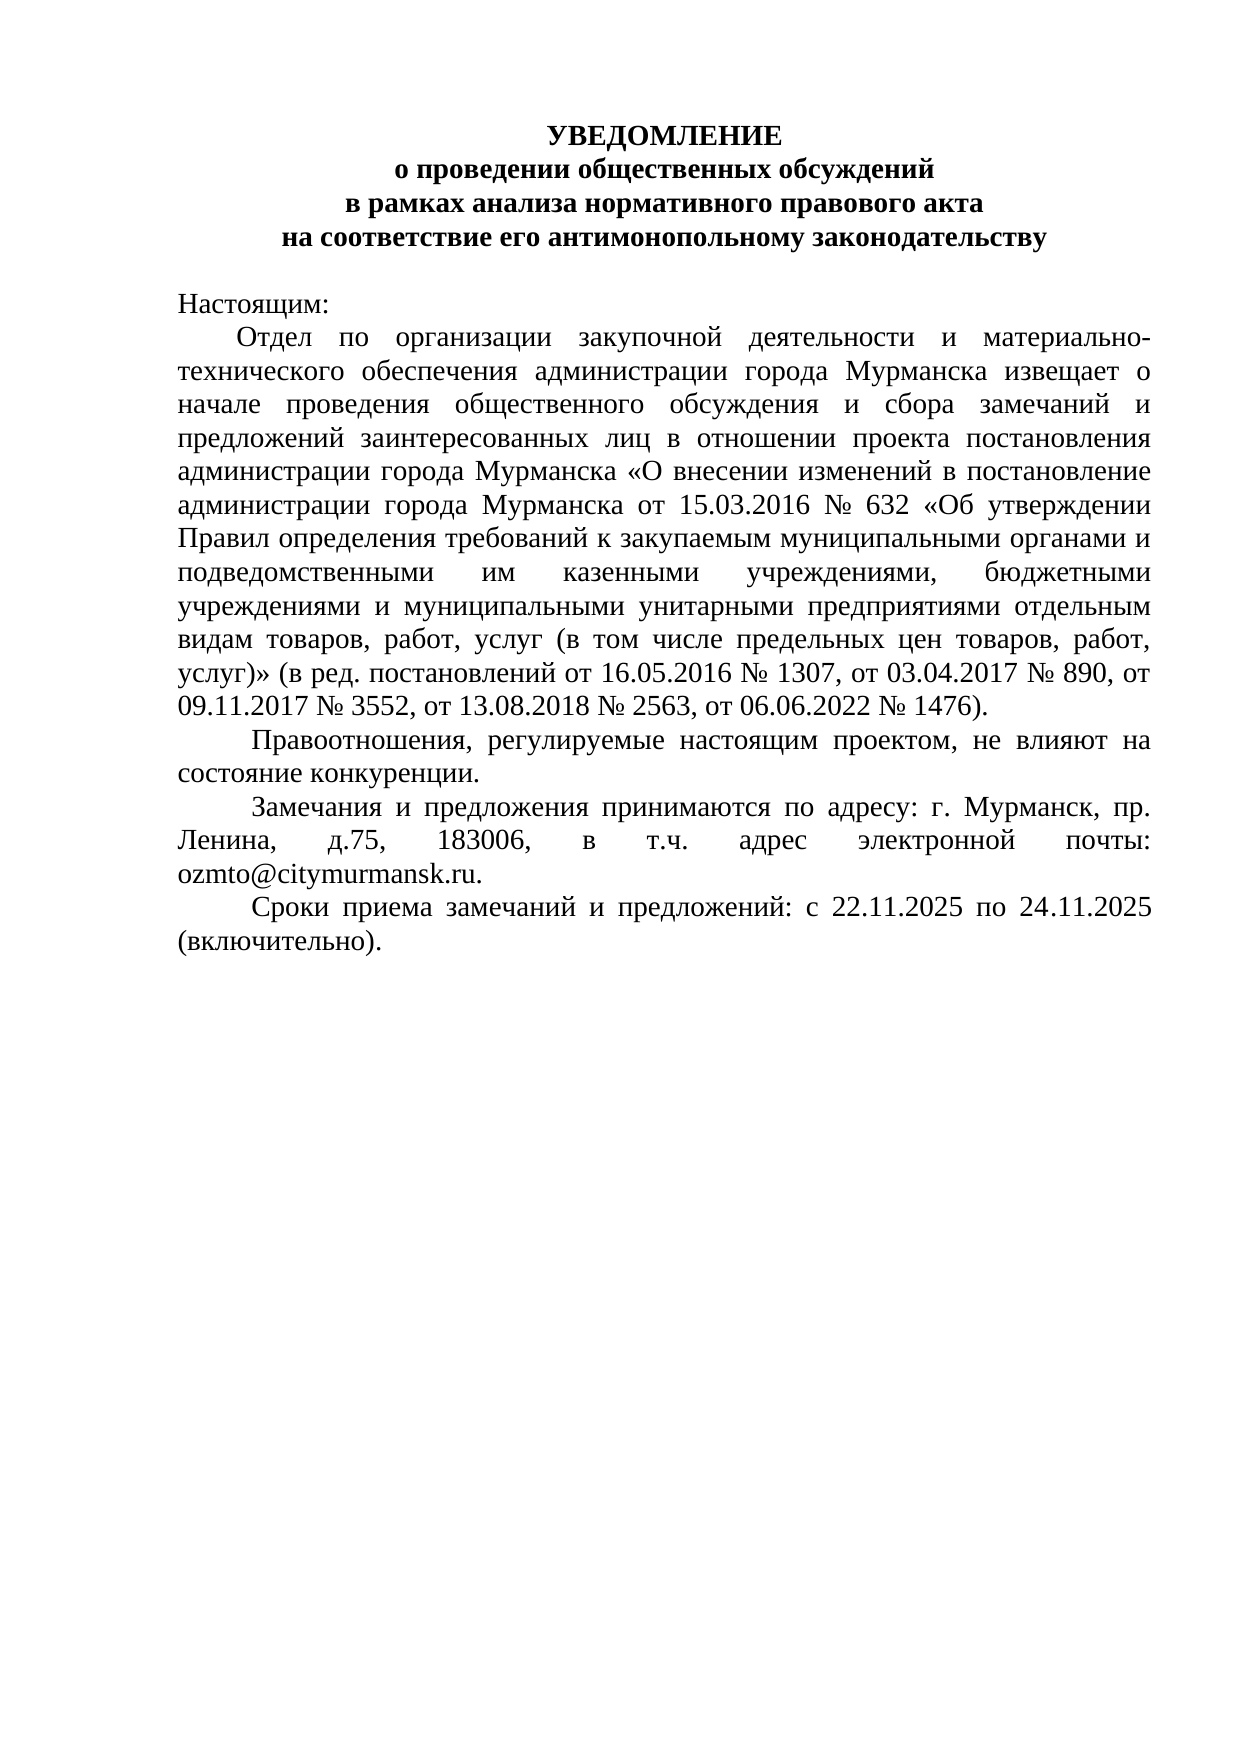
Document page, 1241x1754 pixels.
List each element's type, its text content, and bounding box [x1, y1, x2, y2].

text о проведении общественных обсуждений [177, 152, 1152, 185]
text на соответствие его антимонопольному законодательству [177, 219, 1152, 252]
text в рамках анализа нормативного правового акта [177, 185, 1152, 219]
text Настоящим: [177, 286, 1152, 319]
text Отдел по организации закупочной деятельности и материально-технического обеспечения администрации города Мурманска извещает о начале проведения общественного обсуждения и сбора замечаний и предложений заинтересованных лиц в отношении проекта постановления администрации города Мурманска «О внесении изменений в постановление администрации города Мурманска от 15.03.2016 № 632 «Об утверждении Правил определения требований к закупаемым муниципальными органами и подведомственными им казенными учреждениями, бюджетными учреждениями и муниципальными унитарными предприятиями отдельным видам товаров, работ, услуг (в том числе предельных цен товаров, работ, услуг)» (в ред. постановлений от 16.05.2016 № 1307, от 03.04.2017 № 890, от 09.11.2017 № 3552, от 13.08.2018 № 2563, от 06.06.2022 № 1476). [177, 319, 1152, 722]
text Правоотношения, регулируемые настоящим проектом, не влияют на состояние конкуренции. [177, 722, 1152, 789]
text Сроки приема замечаний и предложений: с 22.11.2025 по 24.11.2025 (включительно). [177, 889, 1152, 957]
text Замечания и предложения принимаются по адресу: г. Мурманск, пр. Ленина, д.75, 183006, в т.ч. адрес электронной почты: ozmto@citymurmansk.ru. [177, 789, 1152, 889]
text УВЕДОМЛЕНИЕ [177, 118, 1152, 152]
